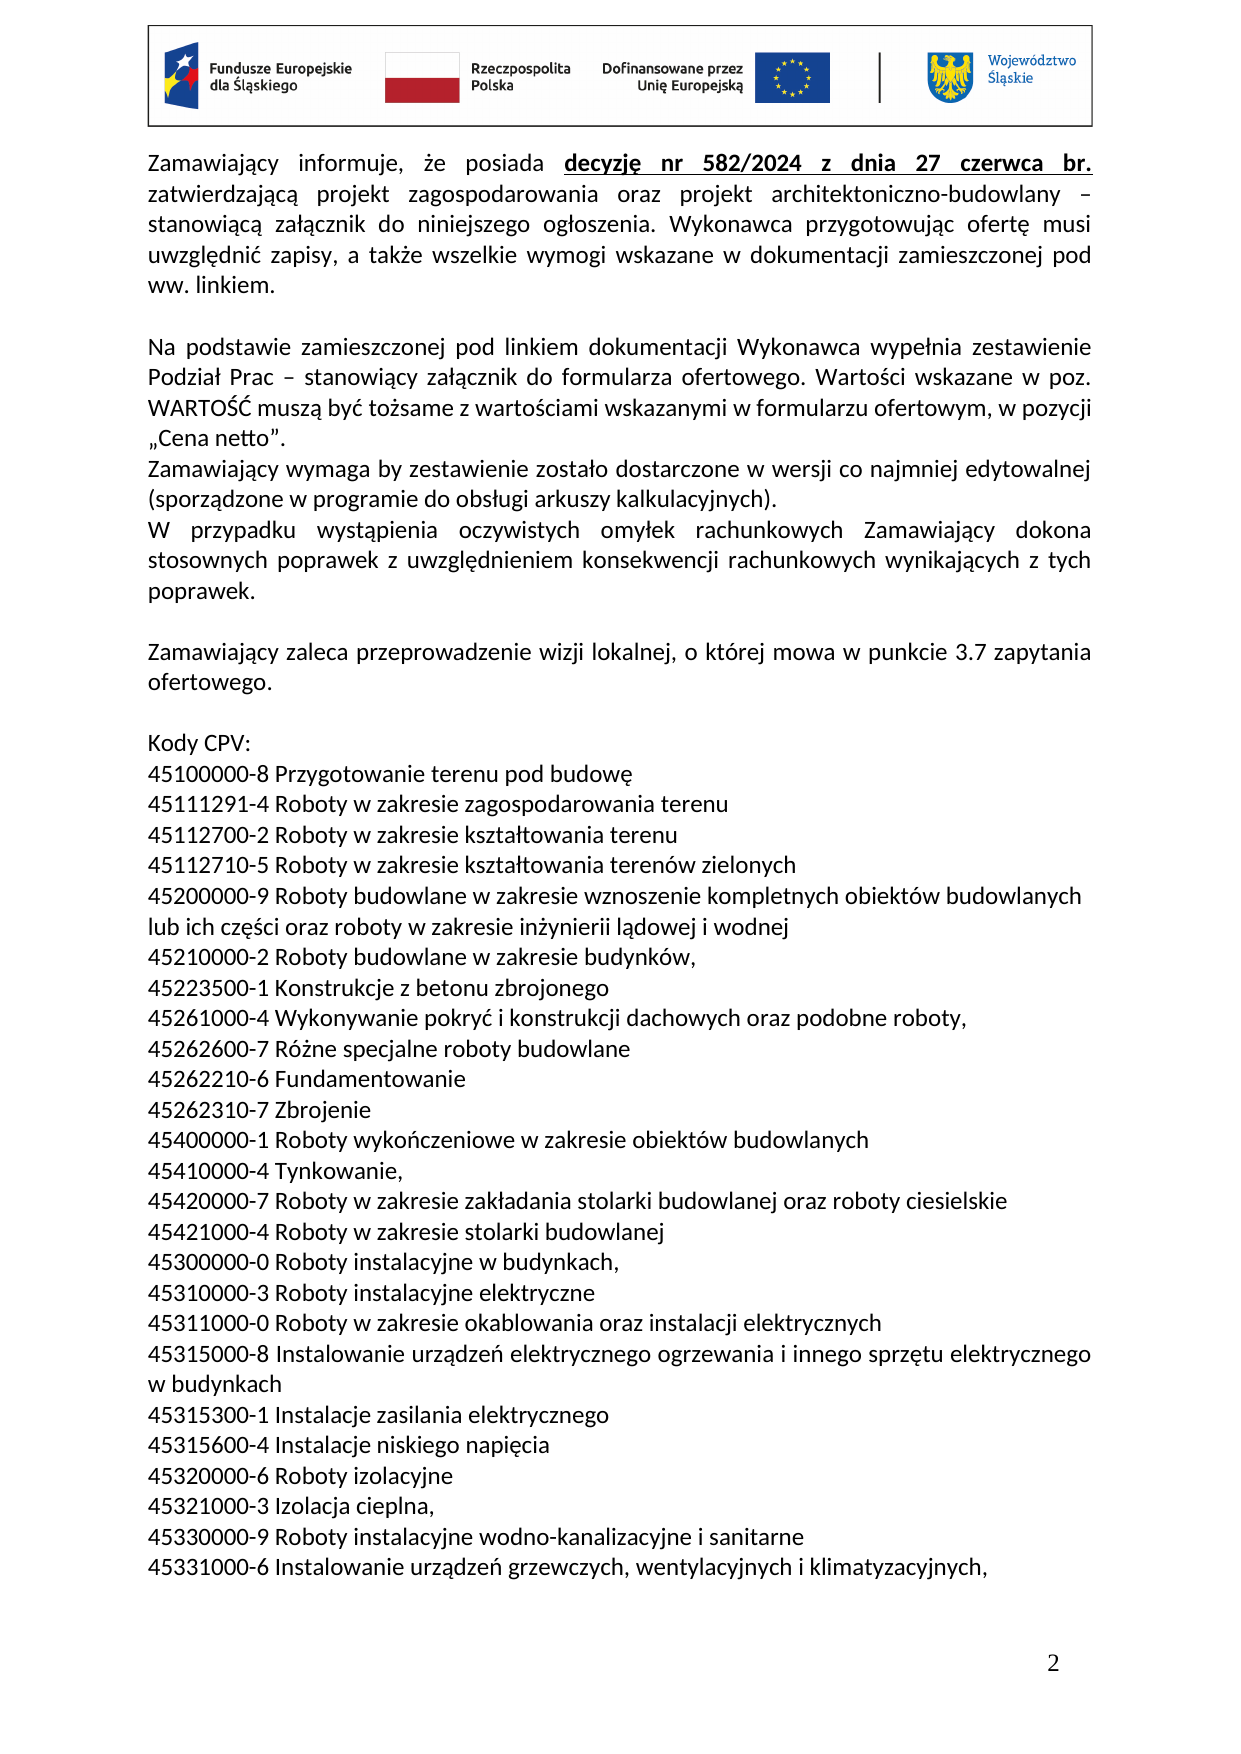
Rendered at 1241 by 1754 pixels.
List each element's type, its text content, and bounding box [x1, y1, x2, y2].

text 45262210-6 Fundamentowanie [148, 1063, 1093, 1094]
text 45200000-9 Roboty budowlane w zakresie wznoszenie kompletnych obiektów budowlanych lub ich części oraz roboty w zakresie inżynierii lądowej i wodnej [148, 880, 1093, 941]
text Zamawiający informuje, że posiada decyzję nr 582/2024 z dnia 27 czerwca br. zatwierdzającą projekt zagospodarowania oraz projekt architektoniczno-budowlany – stanowiącą załącznik do niniejszego ogłoszenia. Wykonawca przygotowując ofertę musi uwzględnić zapisy, a także wszelkie wymogi wskazane w dokumentacji zamieszczonej pod ww. linkiem. [148, 148, 1093, 300]
text 45400000-1 Roboty wykończeniowe w zakresie obiektów budowlanych [148, 1124, 1093, 1155]
text 45262600-7 Różne specjalne roboty budowlane [148, 1033, 1093, 1063]
text 45320000-6 Roboty izolacyjne [148, 1460, 1093, 1491]
text 45321000-3 Izolacja cieplna, [148, 1491, 1093, 1521]
text 45210000-2 Roboty budowlane w zakresie budynków, [148, 941, 1093, 972]
text 45331000-6 Instalowanie urządzeń grzewczych, wentylacyjnych i klimatyzacyjnych, [148, 1552, 1093, 1582]
text Kody CPV: [148, 727, 1093, 758]
text 45330000-9 Roboty instalacyjne wodno-kanalizacyjne i sanitarne [148, 1521, 1093, 1552]
text 45261000-4 Wykonywanie pokryć i konstrukcji dachowych oraz podobne roboty, [148, 1002, 1093, 1033]
text Zamawiający wymaga by zestawienie zostało dostarczone w wersji co najmniej edytowalnej (sporządzone w programie do obsługi arkuszy kalkulacyjnych). [148, 453, 1093, 514]
text 45310000-3 Roboty instalacyjne elektryczne [148, 1277, 1093, 1307]
text Zamawiający zaleca przeprowadzenie wizji lokalnej, o której mowa w punkcie 3.7 zapytania ofertowego. [148, 636, 1093, 697]
text 45421000-4 Roboty w zakresie stolarki budowlanej [148, 1216, 1093, 1246]
text W przypadku wystąpienia oczywistych omyłek rachunkowych Zamawiający dokona stosownych poprawek z uwzględnieniem konsekwencji rachunkowych wynikających z tych poprawek. [148, 514, 1093, 605]
text 45111291-4 Roboty w zakresie zagospodarowania terenu [148, 788, 1093, 819]
text 45100000-8 Przygotowanie terenu pod budowę [148, 758, 1093, 788]
text 45315600-4 Instalacje niskiego napięcia [148, 1429, 1093, 1460]
text Na podstawie zamieszczonej pod linkiem dokumentacji Wykonawca wypełnia zestawienie Podział Prac – stanowiący załącznik do formularza ofertowego. Wartości wskazane w poz. WARTOŚĆ muszą być tożsame z wartościami wskazanymi w formularzu ofertowym, w pozycji „Cena netto”. [148, 331, 1093, 453]
picture [147, 25, 1093, 127]
text 45112700-2 Roboty w zakresie kształtowania terenu [148, 819, 1093, 849]
text 45315000-8 Instalowanie urządzeń elektrycznego ogrzewania i innego sprzętu elektrycznego w budynkach [148, 1338, 1093, 1399]
text 45112710-5 Roboty w zakresie kształtowania terenów zielonych [148, 849, 1093, 880]
text 45420000-7 Roboty w zakresie zakładania stolarki budowlanej oraz roboty ciesielskie [148, 1185, 1093, 1216]
text 45223500-1 Konstrukcje z betonu zbrojonego [148, 972, 1093, 1002]
text 45315300-1 Instalacje zasilania elektrycznego [148, 1399, 1093, 1429]
text 45410000-4 Tynkowanie, [148, 1155, 1093, 1185]
text 45300000-0 Roboty instalacyjne w budynkach, [148, 1246, 1093, 1277]
text 45311000-0 Roboty w zakresie okablowania oraz instalacji elektrycznych [148, 1307, 1093, 1338]
text 45262310-7 Zbrojenie [148, 1094, 1093, 1124]
